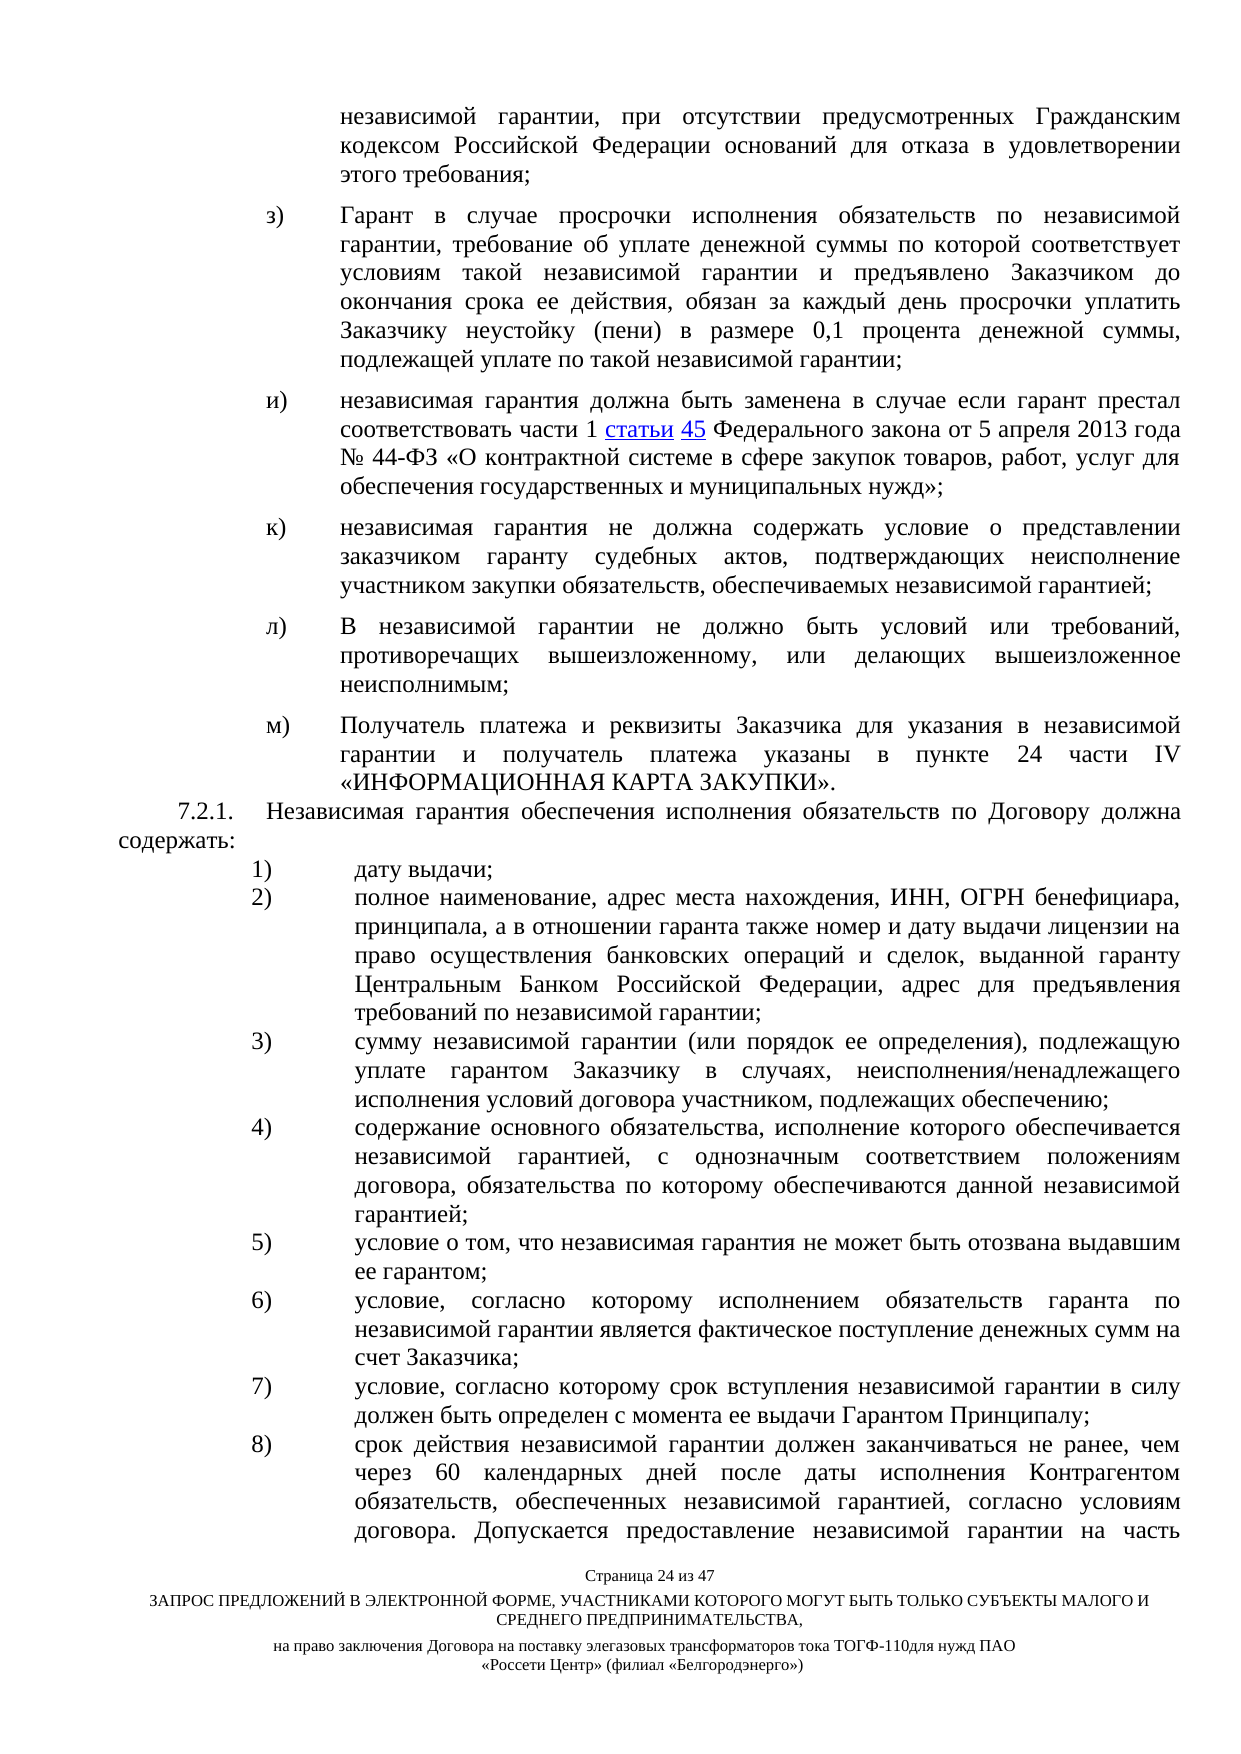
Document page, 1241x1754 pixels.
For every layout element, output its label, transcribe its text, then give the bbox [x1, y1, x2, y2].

list дату выдачи; [251, 854, 1181, 882]
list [266, 101, 1181, 187]
list содержание основного обязательства, исполнение которого обеспечивается независимой гарантией, с однозначным соответствием положениям договора, обязательства по которому обеспечиваются данной независимой гарантией; [251, 1112, 1181, 1227]
list условие, согласно которому исполнением обязательств гаранта по независимой гарантии является фактическое поступление денежных сумм на счет Заказчика; [251, 1285, 1181, 1371]
list сумму независимой гарантии (или порядок ее определения), подлежащую уплате гарантом Заказчику в случаях, неисполнения/ненадлежащего исполнения условий договора участником, подлежащих обеспечению; [251, 1026, 1181, 1112]
list независимая гарантия должна быть заменена в случае если гарант престал соответствовать части 1 статьи 45 Федерального закона от 5 апреля 2013 года № 44-ФЗ «О контрактной системе в сфере закупок товаров, работ, услуг для обеспечения государственных и муниципальных нужд»; [266, 385, 1181, 500]
list условие, согласно которому срок вступления независимой гарантии в силу должен быть определен с момента ее выдачи Гарантом Принципалу; [251, 1371, 1181, 1429]
list В независимой гарантии не должно быть условий или требований, противоречащих вышеизложенному, или делающих вышеизложенное неисполнимым; [266, 611, 1181, 697]
list независимая гарантия не должна содержать условие о представлении заказчиком гаранту судебных актов, подтверждающих неисполнение участником закупки обязательств, обеспечиваемых независимой гарантией; [266, 512, 1181, 599]
list Независимая гарантия обеспечения исполнения обязательств по Договору должна содержать: [118, 796, 1181, 854]
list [251, 1429, 1181, 1544]
list полное наименование, адрес места нахождения, ИНН, ОГРН бенефициара, принципала, а в отношении гаранта также номер и дату выдачи лицензии на право осуществления банковских операций и сделок, выданной гаранту Центральным Банком Российской Федерации, адрес для предъявления требований по независимой гарантии; [251, 882, 1181, 1026]
list условие о том, что независимая гарантия не может быть отозвана выдавшим ее гарантом; [251, 1227, 1181, 1285]
list Получатель платежа и реквизиты Заказчика для указания в независимой гарантии и получатель платежа указаны в пункте 24 части IV «ИНФОРМАЦИОННАЯ КАРТА ЗАКУПКИ». [266, 710, 1181, 796]
list Гарант в случае просрочки исполнения обязательств по независимой гарантии, требование об уплате денежной суммы по которой соответствует условиям такой независимой гарантии и предъявлено Заказчиком до окончания срока ее действия, обязан за каждый день просрочки уплатить Заказчику неустойку (пени) в размере 0,1 процента денежной суммы, подлежащей уплате по такой независимой гарантии; [266, 200, 1181, 372]
